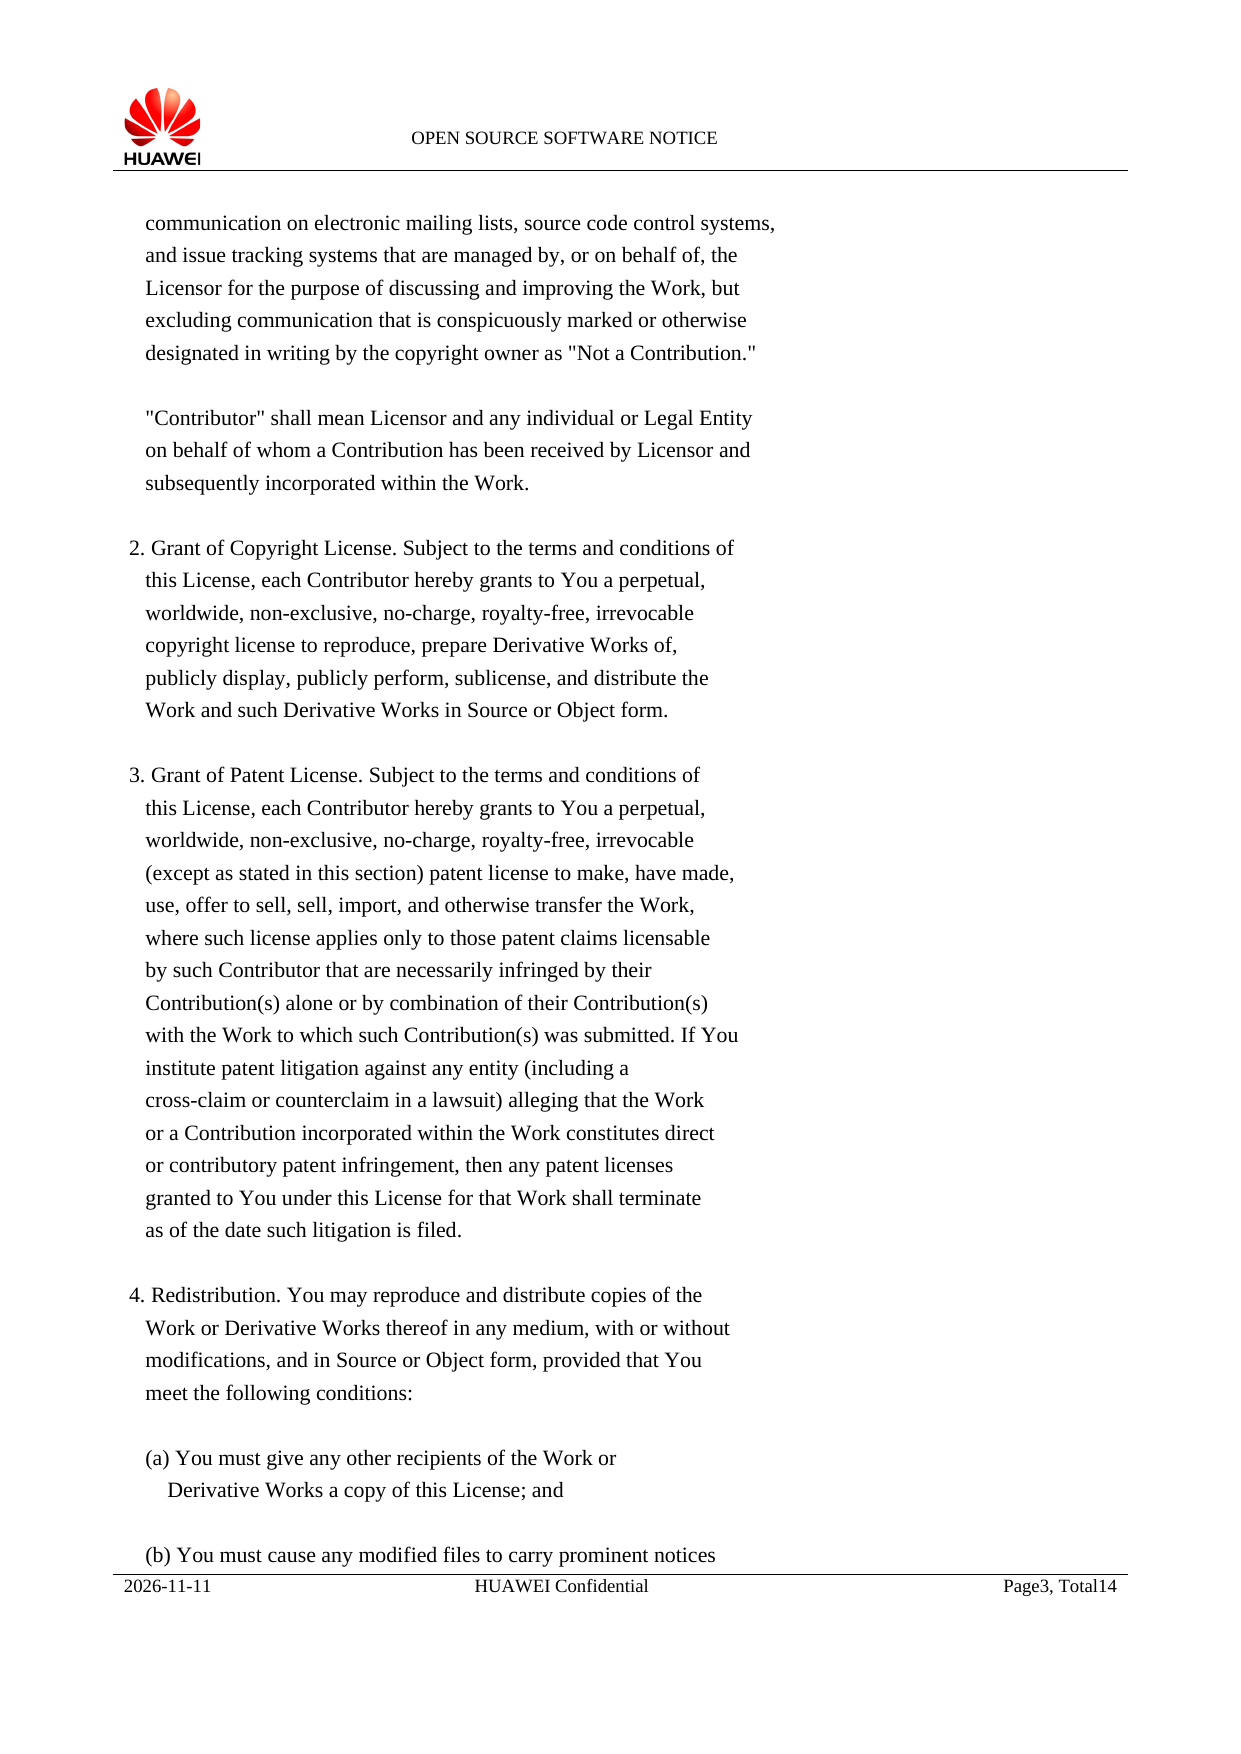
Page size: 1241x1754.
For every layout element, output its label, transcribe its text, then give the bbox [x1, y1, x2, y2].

picture [124, 88, 201, 165]
